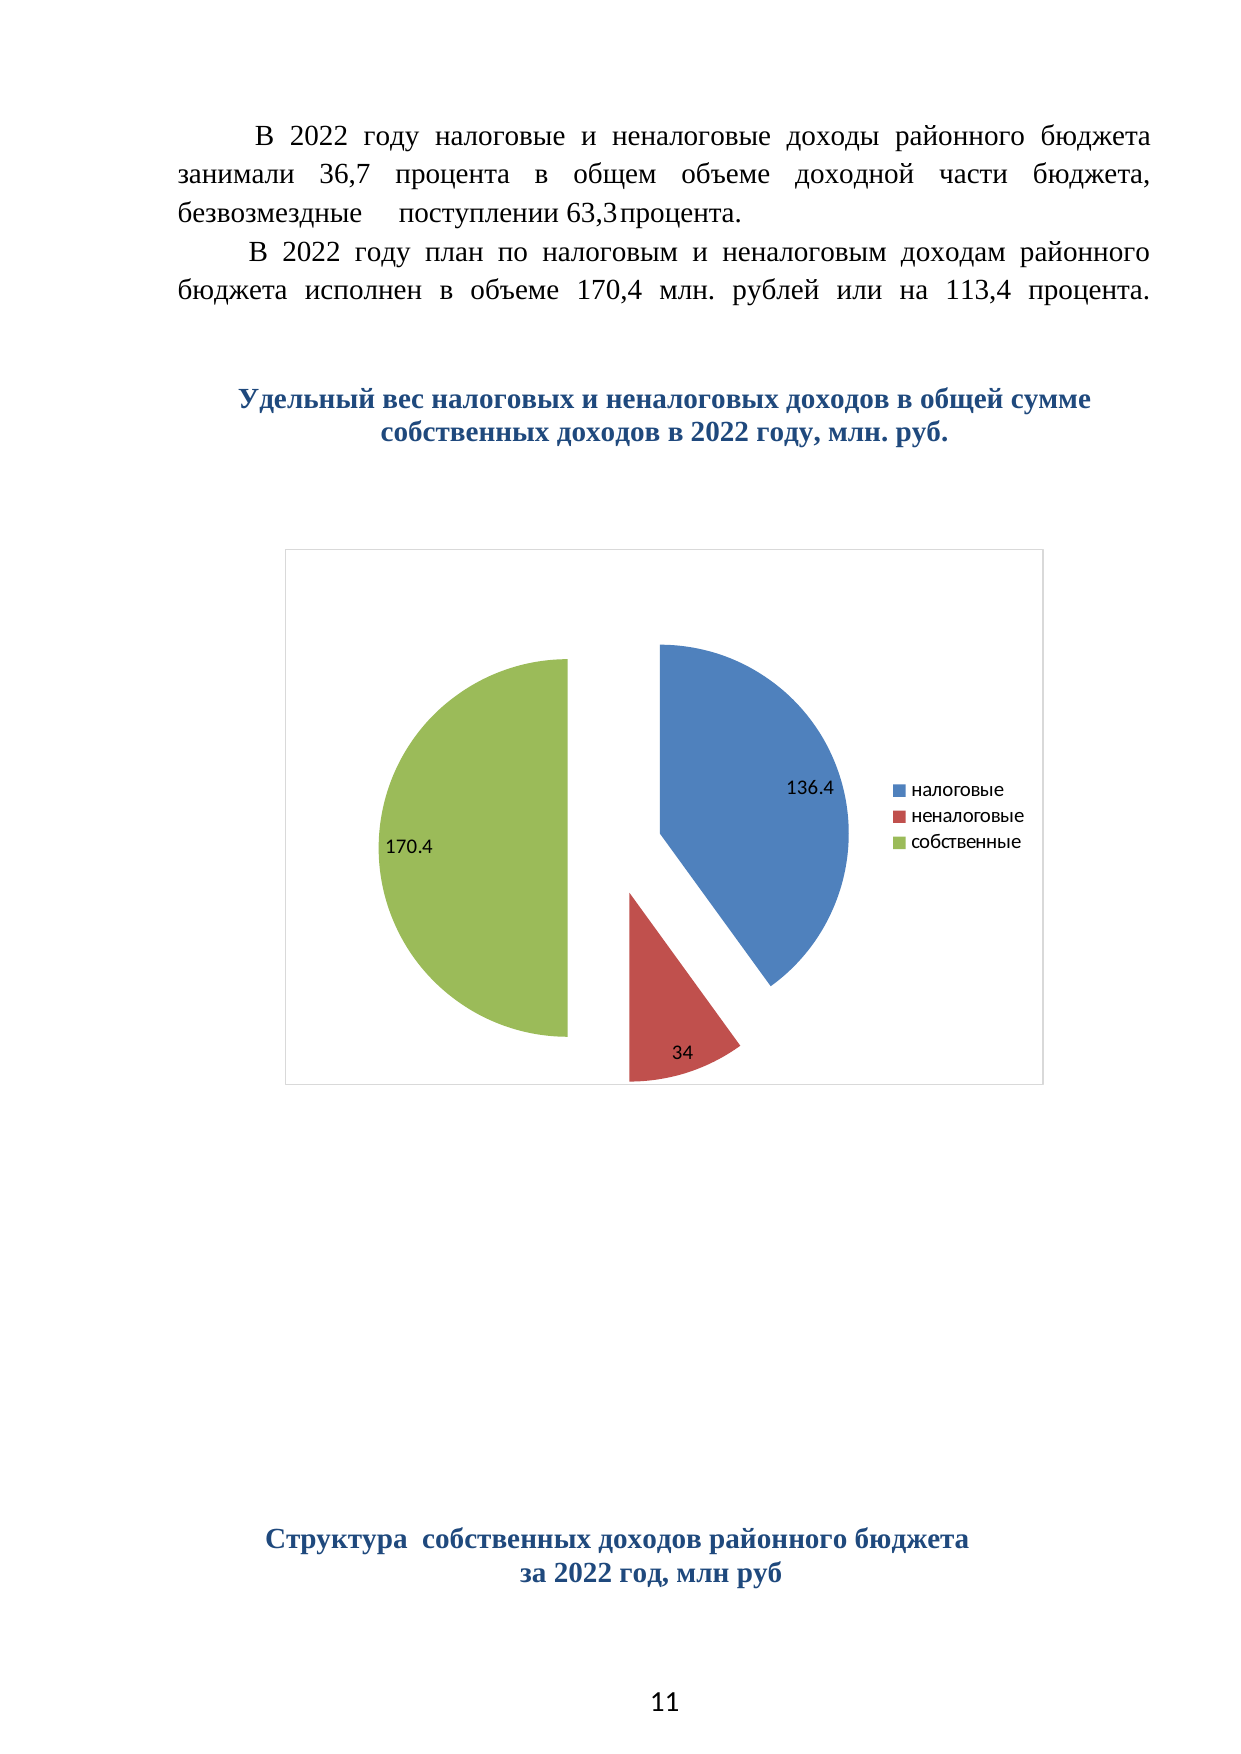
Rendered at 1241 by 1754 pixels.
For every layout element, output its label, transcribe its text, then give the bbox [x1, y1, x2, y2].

text за 2022 год, млн руб [177, 1555, 1152, 1588]
text Структура собственных доходов районного бюджета [177, 1521, 1152, 1555]
text Удельный вес налоговых и неналоговых доходов в общей сумме [177, 381, 1152, 414]
text собственных доходов в 2022 году, млн. руб. [177, 414, 1152, 448]
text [177, 118, 1152, 338]
